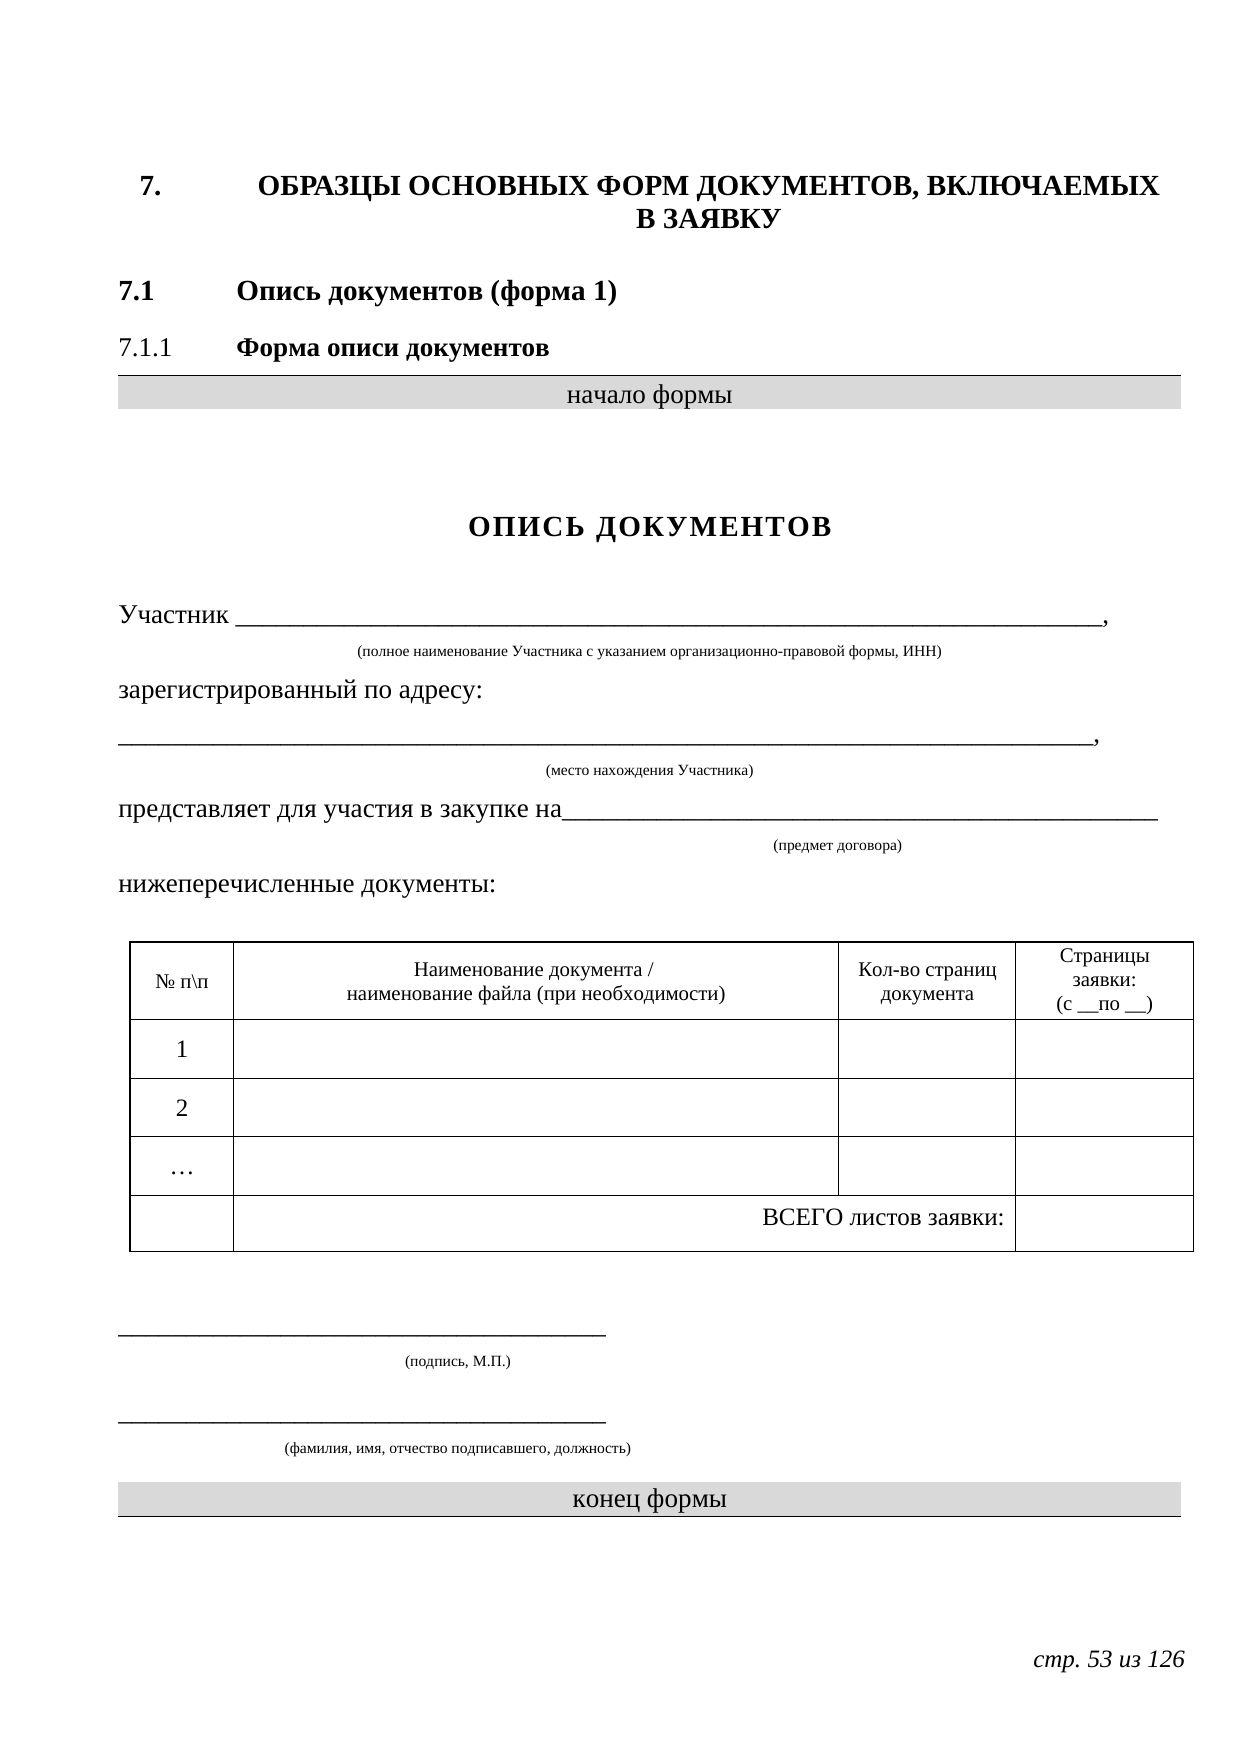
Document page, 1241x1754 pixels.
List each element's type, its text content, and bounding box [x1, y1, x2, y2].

text ____________________________________ [118, 1395, 1181, 1426]
table_cell [234, 1020, 838, 1077]
table_cell [839, 1020, 1015, 1077]
list Форма описи документов [118, 331, 1181, 362]
text конец формы [118, 1482, 1181, 1516]
table_header Страницы заявки: (с __по __) [1016, 943, 1193, 1019]
text представляет для участия в закупке на____________________________________________ [118, 792, 1181, 823]
text начало формы [118, 376, 1181, 409]
text Участник ________________________________________________________________, [118, 599, 1181, 630]
table_cell [1016, 1137, 1193, 1194]
text (подпись, М.П.) [118, 1352, 797, 1383]
table_cell [234, 1079, 838, 1136]
table_cell … [131, 1137, 233, 1194]
table_cell [1016, 1196, 1193, 1251]
table_header Наименование документа / наименование файла (при необходимости) [234, 943, 838, 1019]
subtitle ОБРАЗЦЫ ОСНОВНЫХ ФОРМ ДОКУМЕНТОВ, ВКЛЮЧАЕМЫХ В ЗАЯВКУ [118, 168, 1181, 235]
table_header Кол-во страниц документа [839, 943, 1015, 1019]
text (предмет договора) [118, 836, 1181, 867]
table_cell [839, 1137, 1015, 1194]
subtitle Опись документов (форма 1) [118, 273, 1181, 306]
table_cell ВСЕГО листов заявки: [234, 1196, 1015, 1251]
table_cell [1016, 1079, 1193, 1136]
text (место нахождения Участника) [118, 761, 1181, 792]
text зарегистрированный по адресу: [118, 673, 1181, 704]
table_cell 2 [131, 1079, 233, 1136]
table_header № п\п [131, 943, 233, 1019]
table_cell [1016, 1020, 1193, 1077]
table_cell [839, 1079, 1015, 1136]
text ОПИСЬ ДОКУМЕНТОВ [118, 509, 1181, 542]
text (фамилия, имя, отчество подписавшего, должность) [118, 1439, 797, 1470]
text ____________________________________ [118, 1308, 1181, 1339]
text нижеперечисленные документы: [118, 867, 1181, 898]
table_cell [234, 1137, 838, 1194]
table_cell 1 [131, 1020, 233, 1077]
text ________________________________________________________________________, [118, 717, 1181, 748]
text (полное наименование Участника с указанием организационно-правовой формы, ИНН) [118, 642, 1181, 673]
table_cell [131, 1196, 233, 1251]
